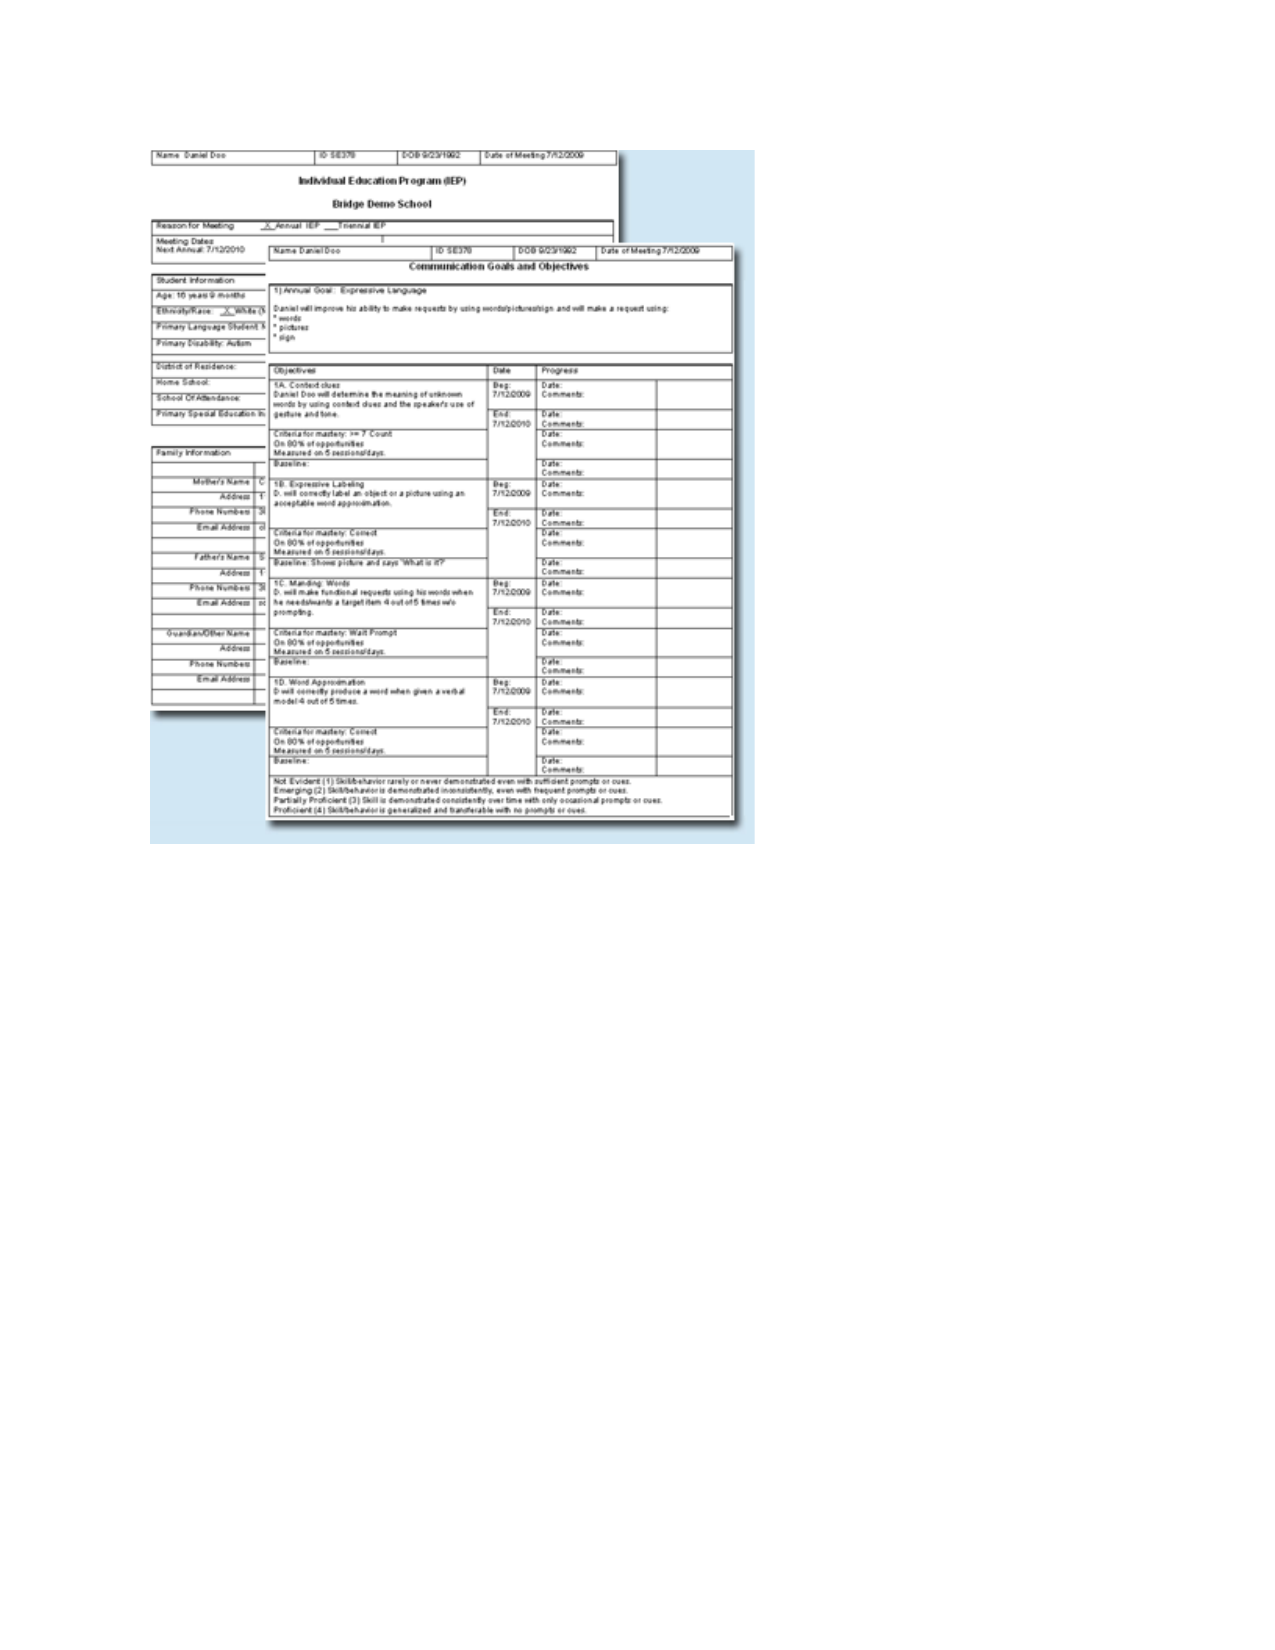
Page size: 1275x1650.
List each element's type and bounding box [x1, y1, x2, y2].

picture [150, 150, 755, 844]
